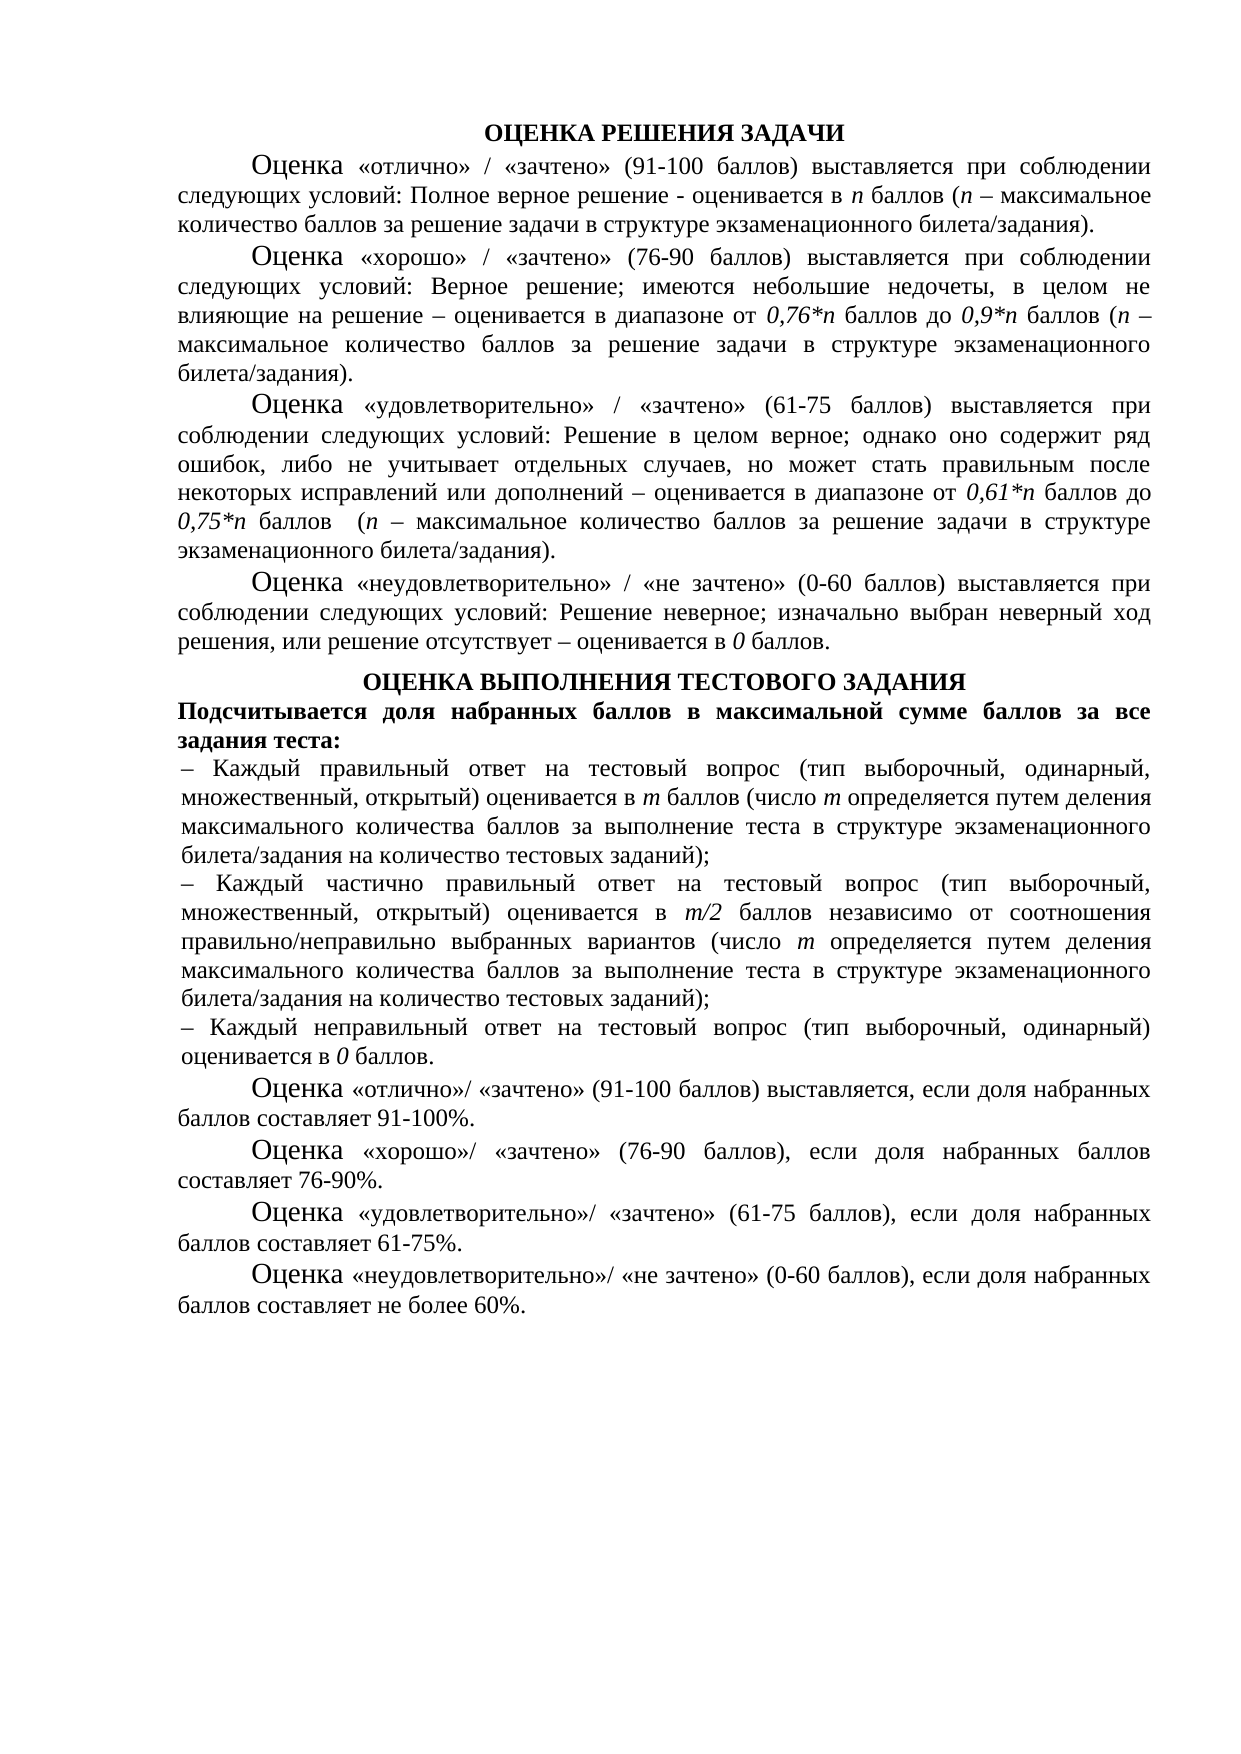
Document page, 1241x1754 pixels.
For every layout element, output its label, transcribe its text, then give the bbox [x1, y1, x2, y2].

text – Каждый частично правильный ответ на тестовый вопрос (тип выборочный, множественный, открытый) оценивается в m/2 баллов независимо от соотношения правильно/неправильно выбранных вариантов (число m определяется путем деления максимального количества баллов за выполнение теста в структуре экзаменационного билета/задания на количество тестовых заданий); [181, 868, 1152, 1012]
text – Каждый правильный ответ на тестовый вопрос (тип выборочный, одинарный, множественный, открытый) оценивается в m баллов (число m определяется путем деления максимального количества баллов за выполнение теста в структуре экзаменационного билета/задания на количество тестовых заданий); [181, 753, 1152, 868]
text Оценка «отлично» / «зачтено» (91-100 баллов) выставляется при соблюдении следующих условий: Полное верное решение - оценивается в n баллов (n – максимальное количество баллов за решение задачи в структуре экзаменационного билета/задания). [177, 147, 1152, 238]
text Оценка «удовлетворительно» / «зачтено» (61-75 баллов) выставляется при соблюдении следующих условий: Решение в целом верное; однако оно содержит ряд ошибок, либо не учитывает отдельных случаев, но может стать правильным после некоторых исправлений или дополнений – оценивается в диапазоне от 0,61*n баллов до 0,75*n баллов (n – максимальное количество баллов за решение задачи в структуре экзаменационного билета/задания). [177, 386, 1152, 564]
text Оценка «неудовлетворительно» / «не зачтено» (0-60 баллов) выставляется при соблюдении следующих условий: Решение неверное; изначально выбран неверный ход решения, или решение отсутствует – оценивается в 0 баллов. [177, 564, 1152, 655]
text – Каждый неправильный ответ на тестовый вопрос (тип выборочный, одинарный) оценивается в 0 баллов. [181, 1012, 1152, 1070]
text Оценка «удовлетворительно»/ «зачтено» (61-75 баллов), если доля набранных баллов составляет 61-75%. [177, 1194, 1152, 1257]
text Подсчитывается доля набранных баллов в максимальной сумме баллов за все задания теста: [177, 696, 1152, 753]
text Оценка «отлично»/ «зачтено» (91-100 баллов) выставляется, если доля набранных баллов составляет 91-100%. [177, 1070, 1152, 1132]
text ОЦЕНКА РЕШЕНИЯ ЗАДАЧИ [177, 118, 1152, 147]
text Оценка «неудовлетворительно»/ «не зачтено» (0-60 баллов), если доля набранных баллов составляет не более 60%. [177, 1257, 1152, 1319]
text ОЦЕНКА ВЫПОЛНЕНИЯ ТЕСТОВОГО ЗАДАНИЯ [177, 667, 1152, 696]
text Оценка «хорошо» / «зачтено» (76-90 баллов) выставляется при соблюдении следующих условий: Верное решение; имеются небольшие недочеты, в целом не влияющие на решение – оценивается в диапазоне от 0,76*n баллов до 0,9*n баллов (n – максимальное количество баллов за решение задачи в структуре экзаменационного билета/задания). [177, 238, 1152, 386]
text Оценка «хорошо»/ «зачтено» (76-90 баллов), если доля набранных баллов составляет 76-90%. [177, 1132, 1152, 1194]
